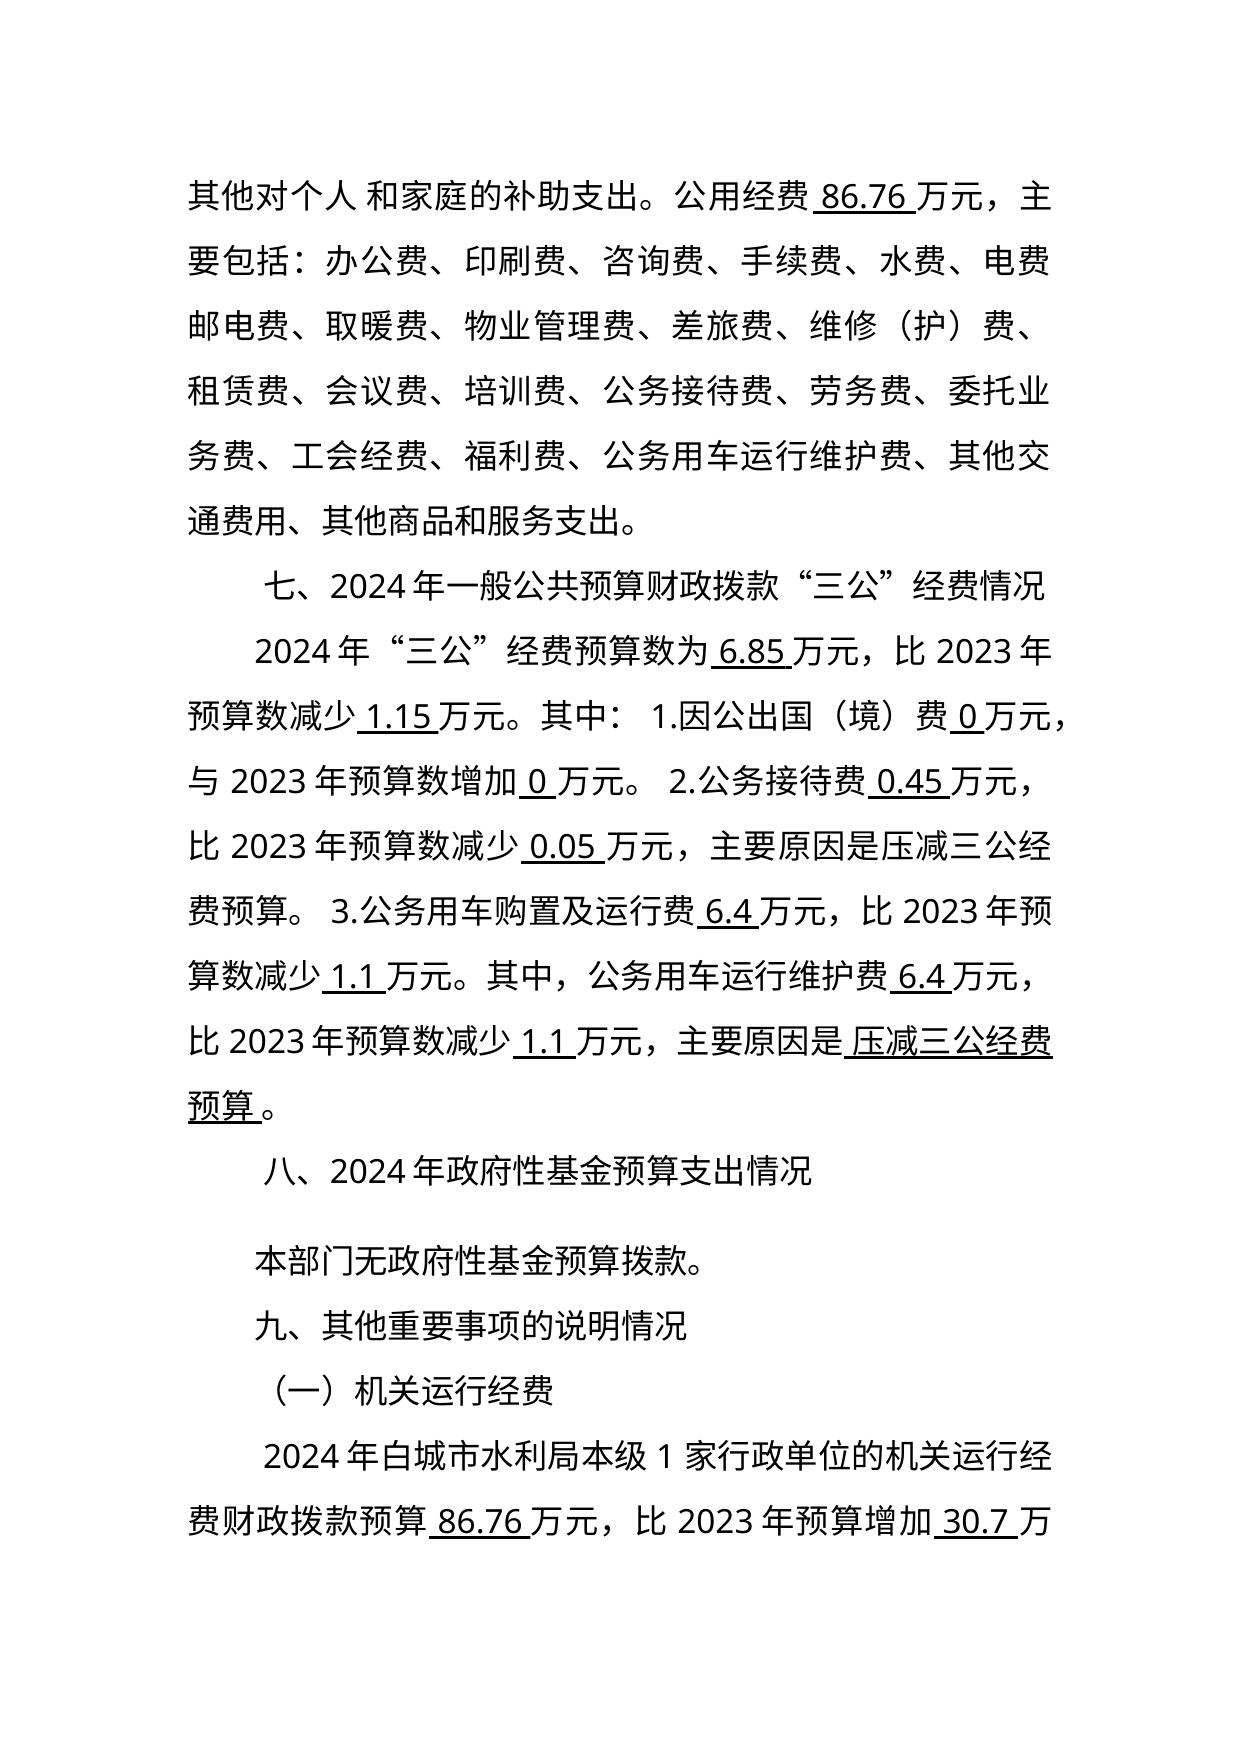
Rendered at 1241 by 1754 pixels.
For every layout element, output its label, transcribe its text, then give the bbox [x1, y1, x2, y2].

text 2024年“三公”经费预算数为 6.85万元，比 2023年预算数减少 1.15万元。其中： 1.因公出国（境）费 0万元，与 2023年预算数增加 0 万元。 2.公务接待费 0.45万元，比 2023年预算数减少 0.05 万元，主要原因是压减三公经费预算。 3.公务用车购置及运行费 6.4万元，比 2023年预算数减少 1.1 万元。其中，公务用车运行维护费 6.4万元，比 2023年预算数减少 1.1 万元，主要原因是 压减三公经费预算 。 [187, 617, 1053, 1137]
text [187, 1422, 1053, 1552]
text 八、2024年政府性基金预算支出情况 [187, 1137, 1053, 1202]
text （一）机关运行经费 [187, 1357, 1053, 1422]
text 七、2024年一般公共预算财政拨款“三公”经费情况 [187, 552, 1053, 617]
text 九、其他重要事项的说明情况 [187, 1292, 1053, 1357]
text 本部门无政府性基金预算拨款。 [187, 1227, 1053, 1292]
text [187, 162, 1053, 552]
